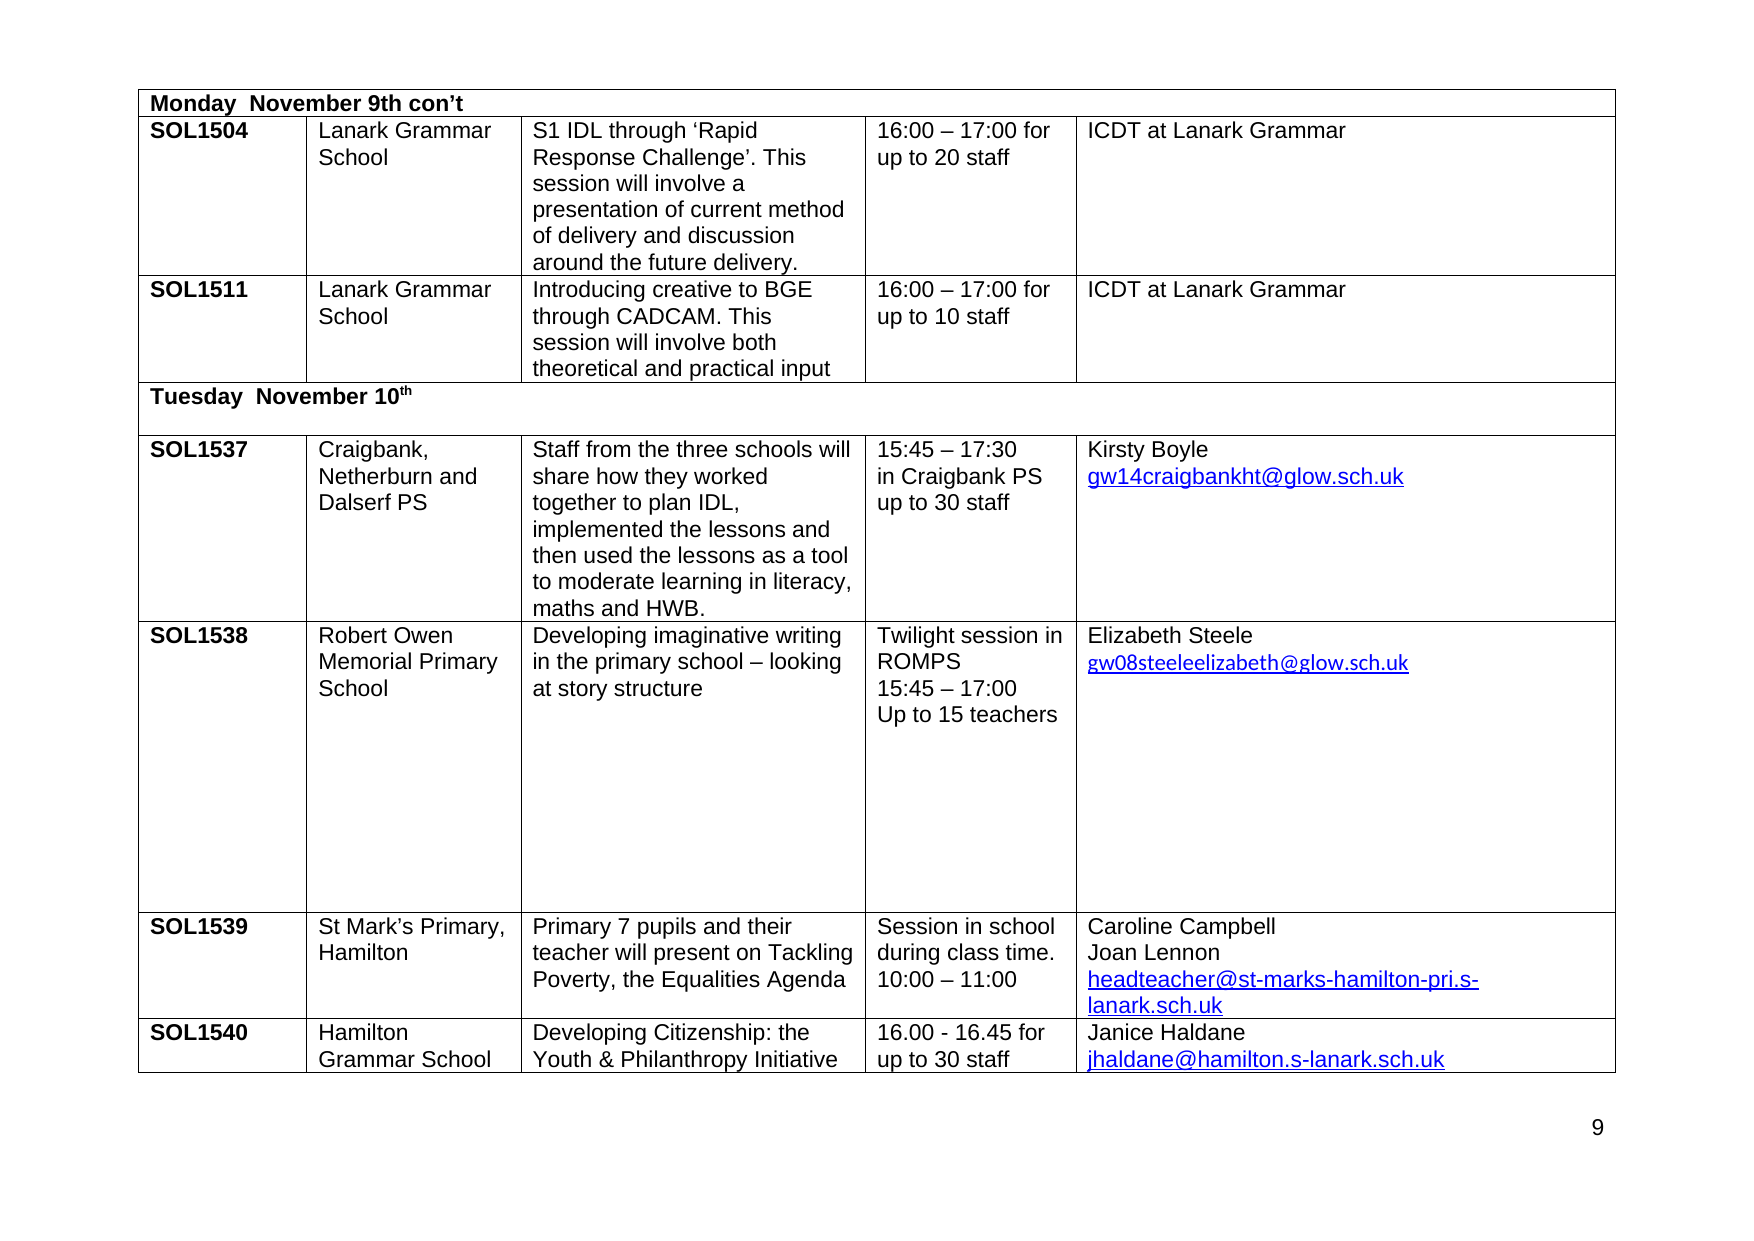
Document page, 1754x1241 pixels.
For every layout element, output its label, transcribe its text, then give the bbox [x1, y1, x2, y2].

table_cell 16:00 – 17:00 for up to 10 staff [866, 276, 1076, 382]
table_cell Janice Haldane jhaldane@hamilton.s-lanark.sch.uk [1077, 1019, 1615, 1072]
table_cell SOL1539 [139, 913, 306, 1018]
table_cell SOL1540 [139, 1019, 306, 1072]
table_cell SOL1537 [139, 436, 306, 621]
table_cell Twilight session in ROMPS 15:45 – 17:00 Up to 15 teachers [866, 622, 1076, 912]
table_cell S1 IDL through ‘Rapid Response Challenge’. This session will involve a presentation of current method of delivery and discussion around the future delivery. [522, 117, 865, 275]
table_cell 15:45 – 17:30 in Craigbank PS up to 30 staff [866, 436, 1076, 621]
table_cell Tuesday November 10th [139, 383, 1615, 435]
table_cell Hamilton Grammar School [307, 1019, 521, 1072]
table_cell Lanark Grammar School [307, 117, 521, 275]
table_cell Lanark Grammar School [307, 276, 521, 382]
table_cell SOL1511 [139, 276, 306, 382]
table_header Monday November 9th con’t [139, 90, 1615, 116]
table_cell ICDT at Lanark Grammar [1077, 276, 1615, 382]
table_cell St Mark’s Primary, Hamilton [307, 913, 521, 1018]
table_cell Developing Citizenship: the Youth & Philanthropy Initiative [522, 1019, 865, 1072]
table_cell Staff from the three schools will share how they worked together to plan IDL, implemented the lessons and then used the lessons as a tool to moderate learning in literacy, maths and HWB. [522, 436, 865, 621]
table_cell Developing imaginative writing in the primary school – looking at story structure [522, 622, 865, 912]
table_cell Caroline Campbell Joan Lennon headteacher@st-marks-hamilton-pri.s-lanark.sch.uk [1077, 913, 1615, 1018]
table_cell Primary 7 pupils and their teacher will present on Tackling Poverty, the Equalities Agenda [522, 913, 865, 1018]
table_cell 16.00 - 16.45 for up to 30 staff [866, 1019, 1076, 1072]
table_cell 16:00 – 17:00 for up to 20 staff [866, 117, 1076, 275]
table_cell SOL1504 [139, 117, 306, 275]
table_cell Kirsty Boyle gw14craigbankht@glow.sch.uk [1077, 436, 1615, 621]
table_cell Elizabeth Steele gw08steeleelizabeth@glow.sch.uk [1077, 622, 1615, 912]
table_cell Introducing creative to BGE through CADCAM. This session will involve both theoretical and practical input [522, 276, 865, 382]
table_cell ICDT at Lanark Grammar [1077, 117, 1615, 275]
table_cell Craigbank, Netherburn and Dalserf PS [307, 436, 521, 621]
table_cell Session in school during class time. 10:00 – 11:00 [866, 913, 1076, 1018]
table_cell SOL1538 [139, 622, 306, 912]
table_cell Robert Owen Memorial Primary School [307, 622, 521, 912]
